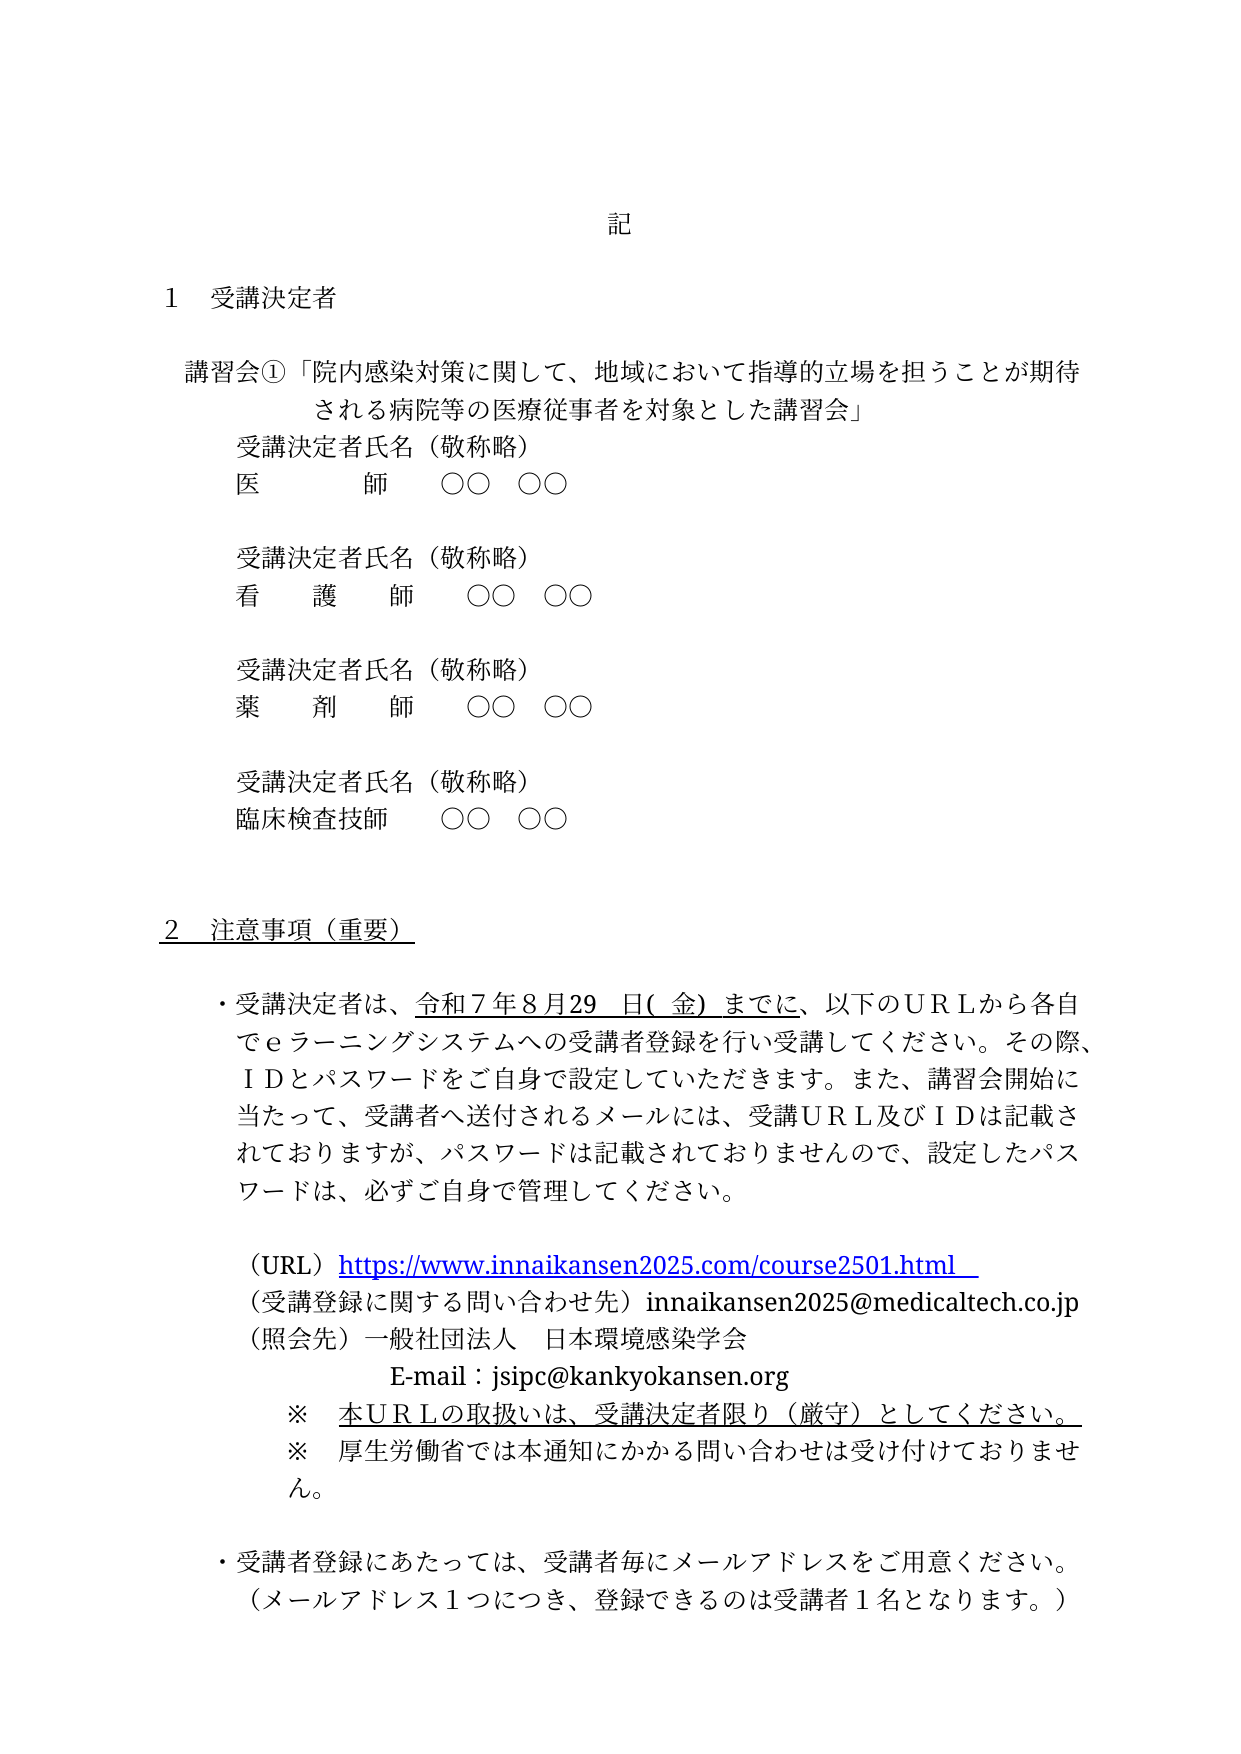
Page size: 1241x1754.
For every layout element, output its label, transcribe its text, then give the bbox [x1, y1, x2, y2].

text 臨床検査技師 ○○ ○○ [159, 799, 1081, 836]
text （URL）https://www.innaikansen2025.com/course2501.html [159, 1245, 1081, 1282]
text 看 護 師 ○○ ○○ [159, 576, 1081, 613]
text （メールアドレス１つにつき、登録できるのは受講者１名となります。） [159, 1580, 1081, 1617]
text ※ 厚生労働省では本通知にかかる問い合わせは受け付けておりません。 [261, 1431, 1081, 1505]
text 薬 剤 師 ○○ ○○ [159, 687, 1081, 724]
text ・受講決定者は、令和７年８月29日(金)までに、以下のＵＲＬから各自でｅラーニングシステムへの受講者登録を行い受講してください。その際、ＩＤとパスワードをご自身で設定していただきます。また、講習会開始に当たって、受講者へ送付されるメールには、受講ＵＲＬ及びＩＤは記載されておりますが、パスワードは記載されておりませんので、設定したパスワードは、必ずご自身で管理してください。 [159, 985, 1081, 1208]
text 受講決定者氏名（敬称略） [159, 427, 1081, 464]
text 記 [159, 204, 1081, 241]
text 医 師 ○○ ○○ [159, 464, 1081, 501]
text 受講決定者氏名（敬称略） [159, 650, 1081, 687]
text ※ 本ＵＲＬの取扱いは、受講決定者限り（厳守）としてください。 [159, 1394, 1081, 1431]
text E-mail：jsipc@kankyokansen.org [159, 1357, 1081, 1394]
text ２ 注意事項（重要） [159, 910, 1081, 947]
text （照会先）一般社団法人 日本環境感染学会 [159, 1319, 1081, 1357]
text 受講決定者氏名（敬称略） [159, 538, 1081, 576]
text 講習会①「院内感染対策に関して、地域において指導的立場を担うことが期待される病院等の医療従事者を対象とした講習会」 [184, 352, 1081, 427]
text １ 受講決定者 [159, 278, 1081, 315]
text （受講登録に関する問い合わせ先）innaikansen2025@medicaltech.co.jp [159, 1282, 1081, 1319]
text ・受講者登録にあたっては、受講者毎にメールアドレスをご用意ください。 [159, 1542, 1081, 1580]
text 受講決定者氏名（敬称略） [159, 762, 1081, 799]
